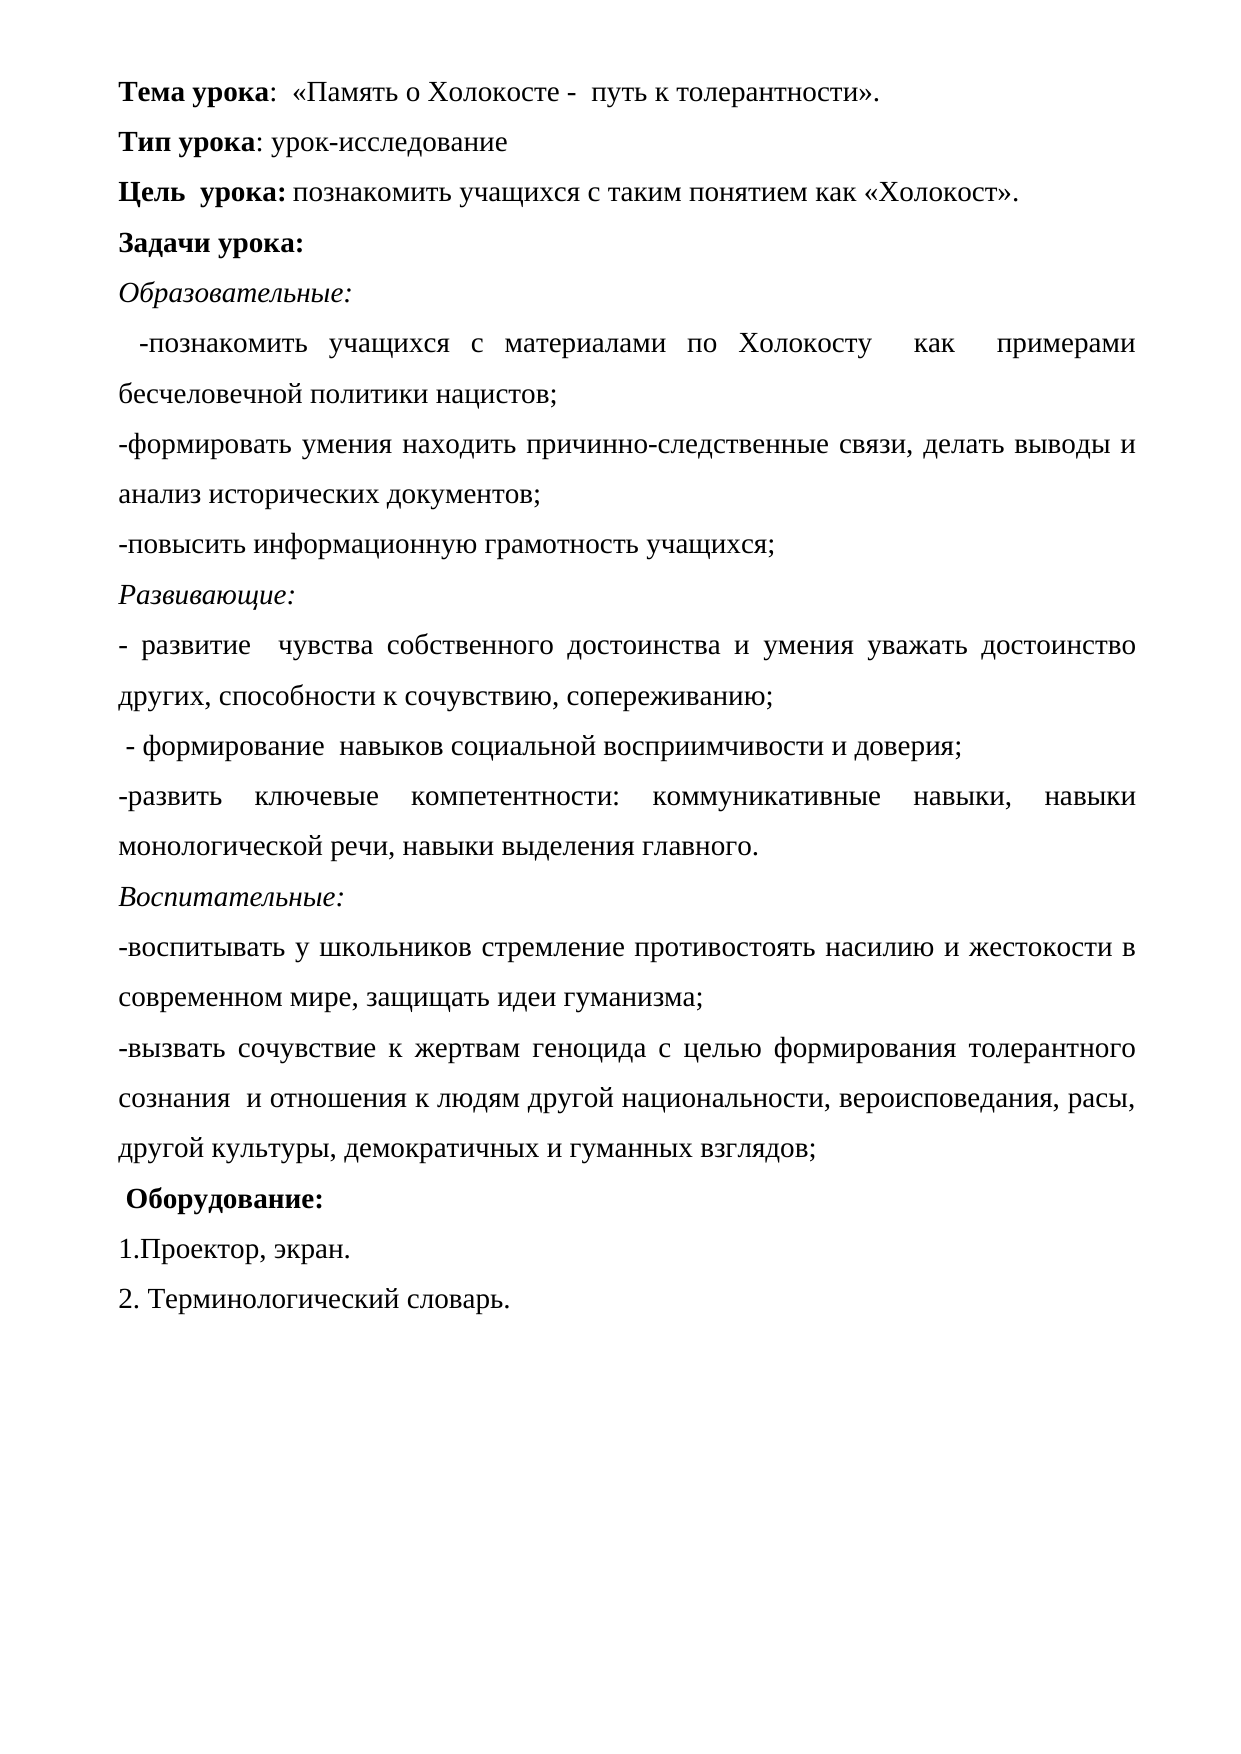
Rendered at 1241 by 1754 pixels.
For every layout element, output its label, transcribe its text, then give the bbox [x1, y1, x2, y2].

text -формировать умения находить причинно-следственные связи, делать выводы и анализ исторических документов; [118, 426, 1137, 510]
text - развитие чувства собственного достоинства и умения уважать достоинство других, способности к сочувствию, сопереживанию; [118, 627, 1137, 711]
text Задачи урока: [118, 225, 1137, 258]
text Тема урока: «Память о Холокосте - путь к толерантности». [118, 74, 1137, 107]
text 1.Проектор, экран. [118, 1231, 1137, 1264]
text - формирование навыков социальной восприимчивости и доверия; [118, 728, 1137, 761]
text 2. Терминологический словарь. [118, 1281, 1137, 1315]
text Цель урока: познакомить учащихся с таким понятием как «Холокост». [118, 174, 1137, 208]
text Тип урока: урок-исследование [118, 124, 1137, 158]
text Оборудование: [118, 1181, 1137, 1214]
text -вызвать сочувствие к жертвам геноцида с целью формирования толерантного сознания и отношения к людям другой национальности, вероисповедания, расы, другой культуры, демократичных и гуманных взглядов; [118, 1030, 1137, 1164]
text -познакомить учащихся с материалами по Холокосту как примерами бесчеловечной политики нацистов; [118, 325, 1137, 409]
text -развить ключевые компетентности: коммуникативные навыки, навыки монологической речи, навыки выделения главного. [118, 778, 1137, 862]
text -воспитывать у школьников стремление противостоять насилию и жестокости в современном мире, защищать идеи гуманизма; [118, 929, 1137, 1013]
text -повысить информационную грамотность учащихся; [118, 527, 1137, 560]
text Воспитательные: [118, 879, 1137, 912]
text Развивающие: [118, 577, 1137, 611]
text Образовательные: [118, 275, 1137, 309]
